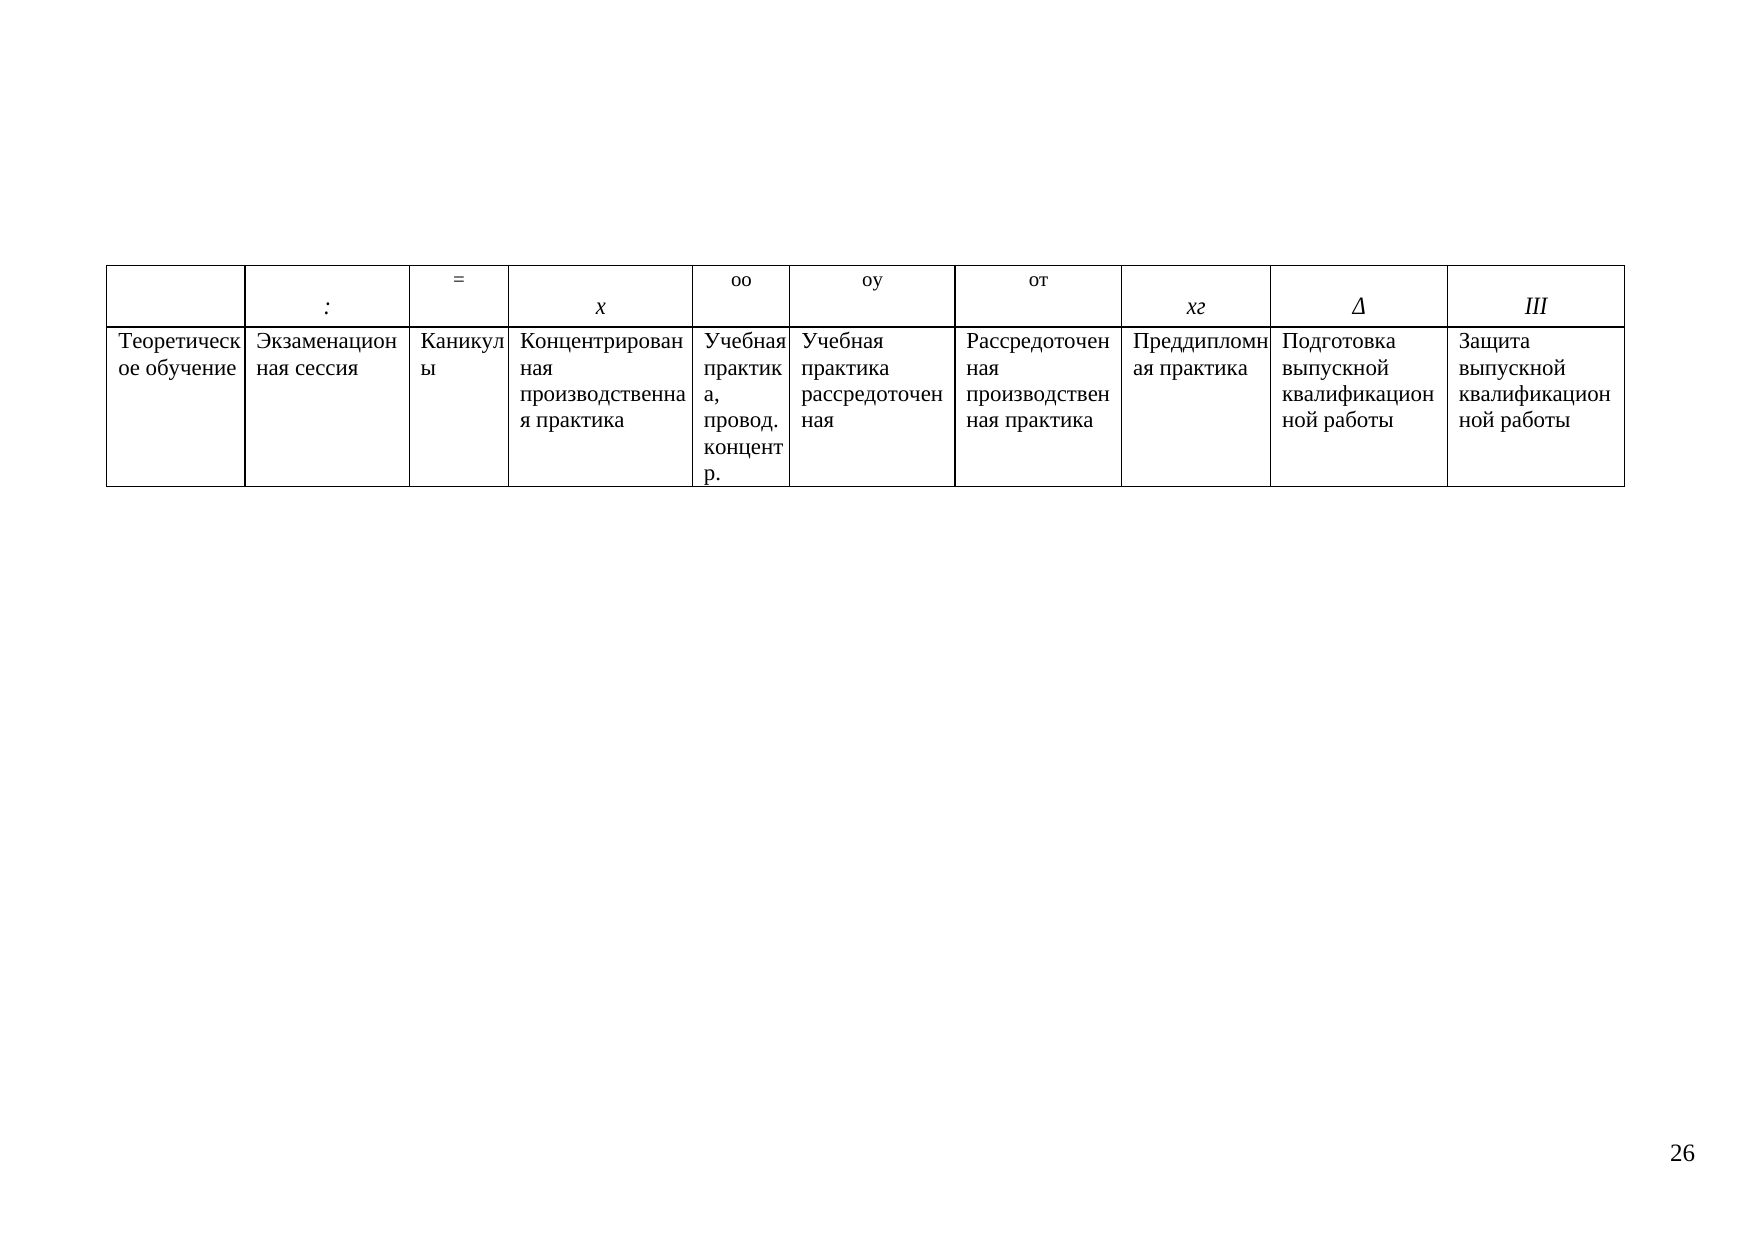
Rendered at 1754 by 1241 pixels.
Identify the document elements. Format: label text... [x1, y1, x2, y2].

table_header : [246, 266, 409, 326]
table_header III [1448, 266, 1624, 326]
table_cell Концентрированная производственная практика [509, 328, 692, 486]
table_header [107, 266, 244, 326]
table_header х [509, 266, 692, 326]
table_cell Подготовка выпускной квалификационной работы [1271, 328, 1447, 486]
table_cell Экзаменационная сессия [246, 328, 409, 486]
table_header Δ [1271, 266, 1447, 326]
table_cell Учебная практика рассредоточенная [790, 328, 954, 486]
table_cell Учебная практика, провод. концентр. [693, 328, 789, 486]
table_header = [410, 266, 508, 326]
table_cell Теоретическое обучение [107, 328, 244, 486]
table_header оу [790, 266, 954, 326]
table_cell Каникулы [410, 328, 508, 486]
table_cell Рассредоточенная производственная практика [956, 328, 1121, 486]
table_header от [956, 266, 1121, 326]
table_cell Защита выпускной квалификационной работы [1448, 328, 1624, 486]
table_header оо [693, 266, 789, 326]
table_header хг [1122, 266, 1270, 326]
table_cell Преддипломная практика [1122, 328, 1270, 486]
